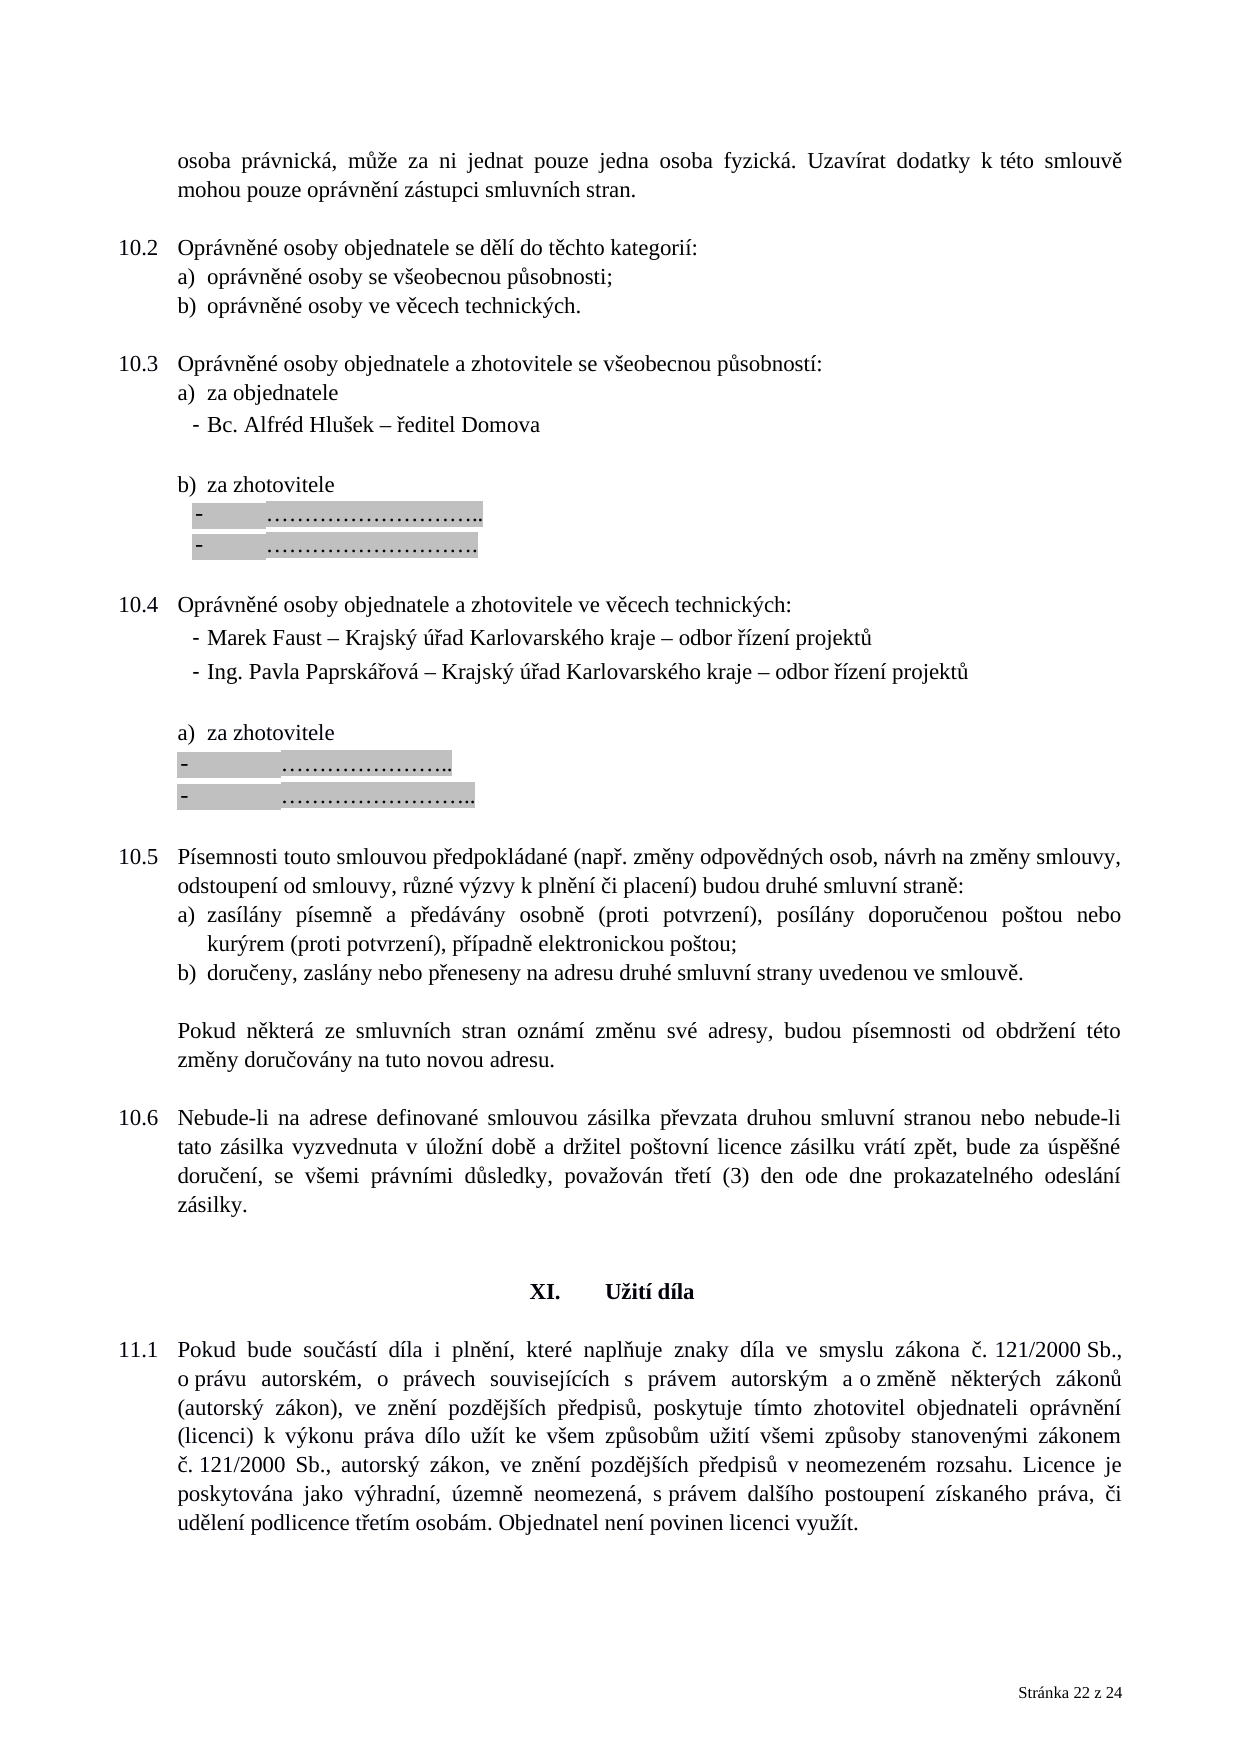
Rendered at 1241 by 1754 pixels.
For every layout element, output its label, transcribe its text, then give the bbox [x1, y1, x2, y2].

list za objednatele [177, 379, 1122, 406]
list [118, 148, 1122, 203]
list ………………….. [281, 750, 1122, 778]
list Nebude-li na adrese definované smlouvou zásilka převzata druhou smluvní stranou nebo nebude-li tato zásilka vyzvednuta v úložní době a držitel poštovní licence zásilku vrátí zpět, bude za úspěšné doručení, se všemi právními důsledky, považován třetí (3) den ode dne prokazatelného odeslání zásilky. [118, 1104, 1122, 1217]
list …………………….. [281, 782, 1122, 810]
list za zhotovitele [177, 719, 1122, 746]
list ……………………….. [266, 501, 1122, 529]
list Oprávněné osoby objednatele se dělí do těchto kategorií: [118, 234, 1122, 261]
list Marek Faust – Krajský úřad Karlovarského kraje – odbor řízení projektů [192, 621, 1122, 652]
list zasílány písemně a předávány osobně (proti potvrzení), posílány doporučenou poštou nebo kurýrem (proti potvrzení), případně elektronickou poštou; [177, 901, 1122, 957]
list Oprávněné osoby objednatele a zhotovitele ve věcech technických: [118, 592, 1122, 618]
list oprávněné osoby se všeobecnou působnosti; [177, 263, 1122, 290]
subtitle Užití díla [133, 1278, 1122, 1304]
list Ing. Pavla Paprskářová – Krajský úřad Karlovarského kraje – odbor řízení projektů [192, 655, 1122, 686]
text Pokud některá ze smluvních stran oznámí změnu své adresy, budou písemnosti od obdržení této změny doručovány na tuto novou adresu. [177, 1017, 1122, 1072]
list Pokud bude součástí díla i plnění, které naplňuje znaky díla ve smyslu zákona č. 121/2000 Sb., o právu autorském, o právech souvisejících s právem autorským a o změně některých zákonů (autorský zákon), ve znění pozdějších předpisů, poskytuje tímto zhotovitel objednateli oprávnění (licenci) k výkonu práva dílo užít ke všem způsobům užití všemi způsoby stanovenými zákonem č. 121/2000 Sb., autorský zákon, ve znění pozdějších předpisů v neomezeném rozsahu. Licence je poskytována jako výhradní, územně neomezená, s právem dalšího postoupení získaného práva, či udělení podlicence třetím osobám. Objednatel není povinen licenci využít. [118, 1336, 1122, 1536]
list Bc. Alfréd Hlušek – ředitel Domova [192, 408, 1122, 439]
list doručeny, zaslány nebo přeneseny na adresu druhé smluvní strany uvedenou ve smlouvě. [177, 959, 1122, 986]
list Písemnosti touto smlouvou předpokládané (např. změny odpovědných osob, návrh na změny smlouvy, odstoupení od smlouvy, různé výzvy k plnění či placení) budou druhé smluvní straně: [118, 843, 1122, 899]
list oprávněné osoby ve věcech technických. [177, 292, 1122, 319]
list ………………………. [266, 532, 1122, 560]
list Oprávněné osoby objednatele a zhotovitele se všeobecnou působností: [118, 350, 1122, 377]
list za zhotovitele [177, 472, 1122, 498]
